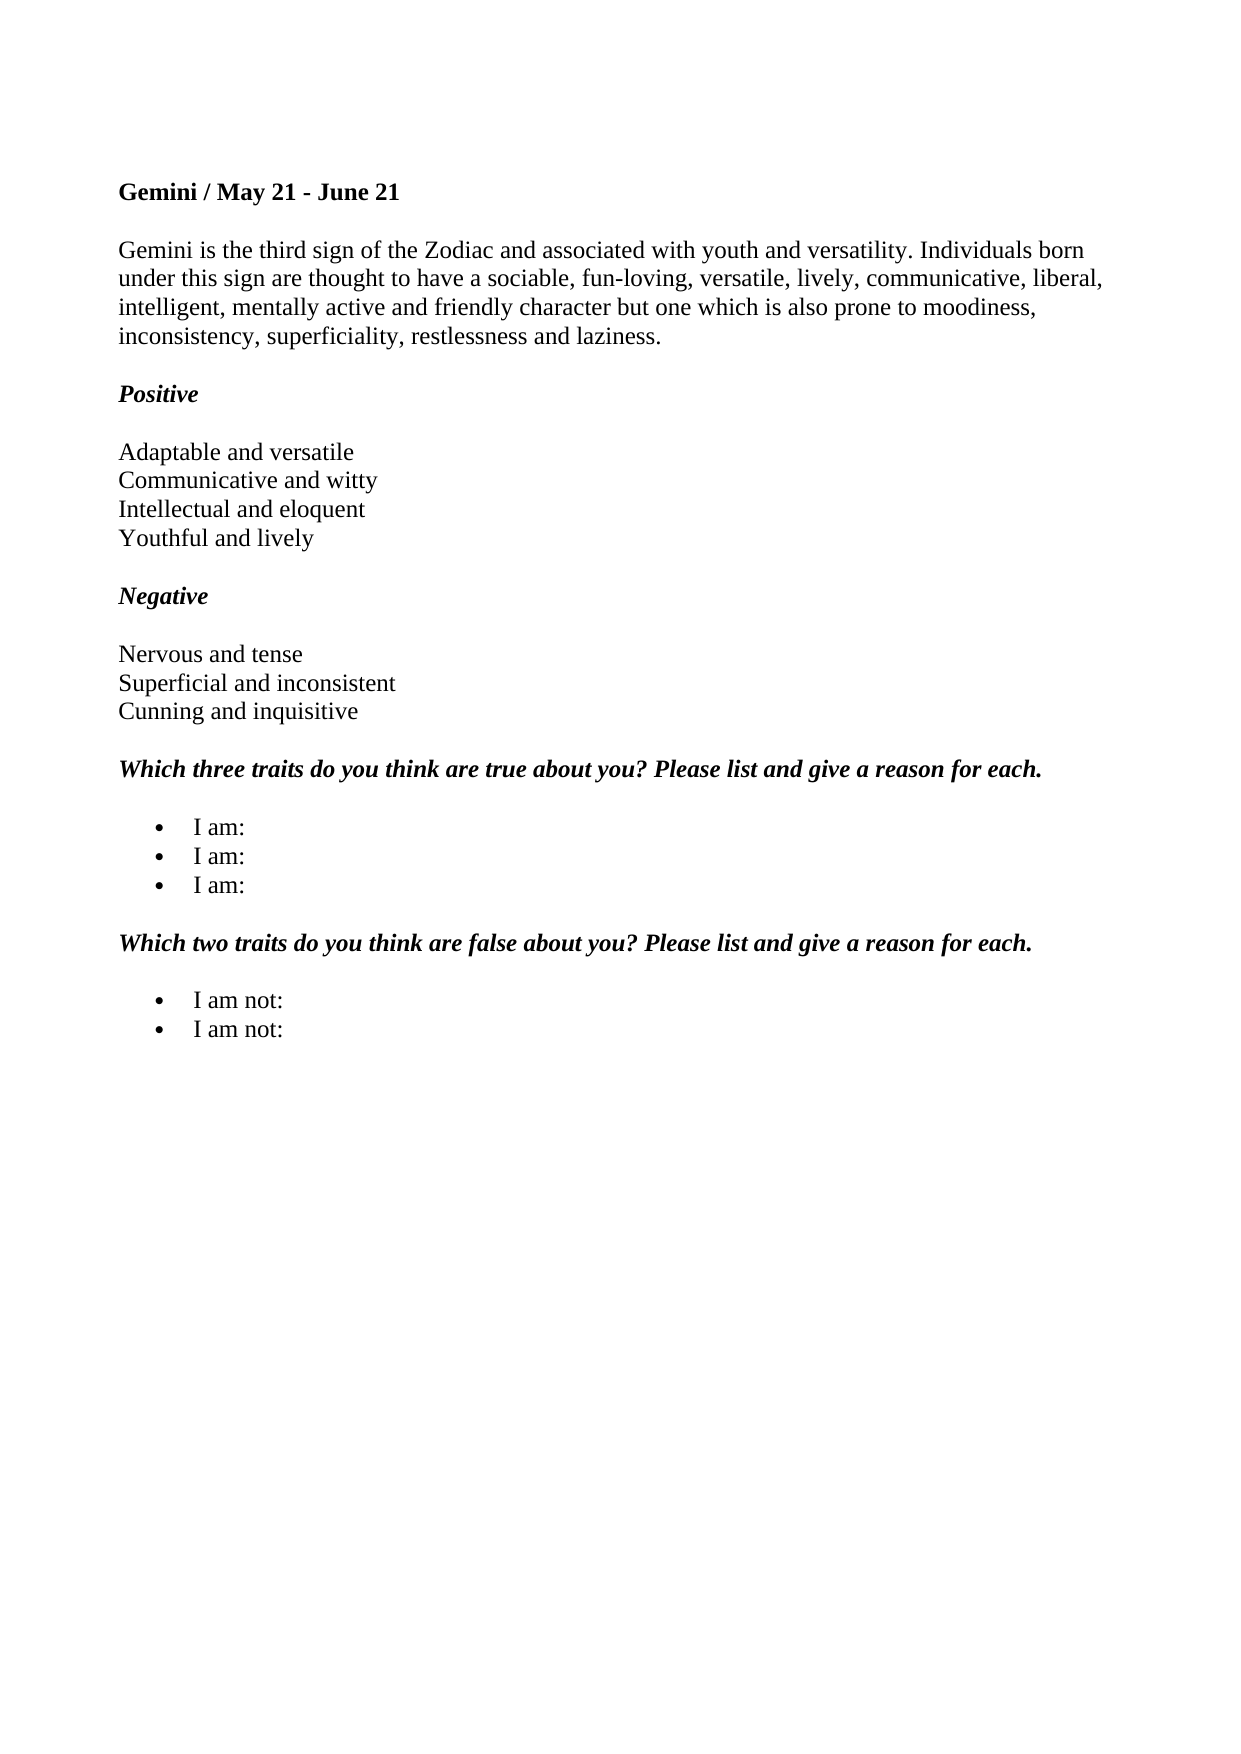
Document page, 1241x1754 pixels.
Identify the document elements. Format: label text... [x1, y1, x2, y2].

text Gemini is the third sign of the Zodiac and associated with youth and versatility. Individuals born under this sign are thought to have a sociable, fun-loving, versatile, lively, communicative, liberal, intelligent, mentally active and friendly character but one which is also prone to moodiness, inconsistency, superficiality, restlessness and laziness. [118, 235, 1122, 350]
text Which three traits do you think are true about you? Please list and give a reason for each. [118, 754, 1122, 783]
text Which two traits do you think are false about you? Please list and give a reason for each. [118, 928, 1122, 956]
list I am: [156, 870, 1122, 898]
text Negative [118, 581, 1122, 610]
text Positive [118, 379, 1122, 408]
list I am: [156, 812, 1122, 841]
text Gemini / May 21 - June 21 [118, 177, 1122, 206]
list I am not: [156, 1014, 1122, 1043]
text Nervous and tense Superficial and inconsistent Cunning and inquisitive [118, 639, 1122, 725]
text Adaptable and versatile Communicative and witty Intellectual and eloquent Youthful and lively [118, 437, 1122, 552]
list I am not: [156, 986, 1122, 1014]
list I am: [156, 841, 1122, 870]
